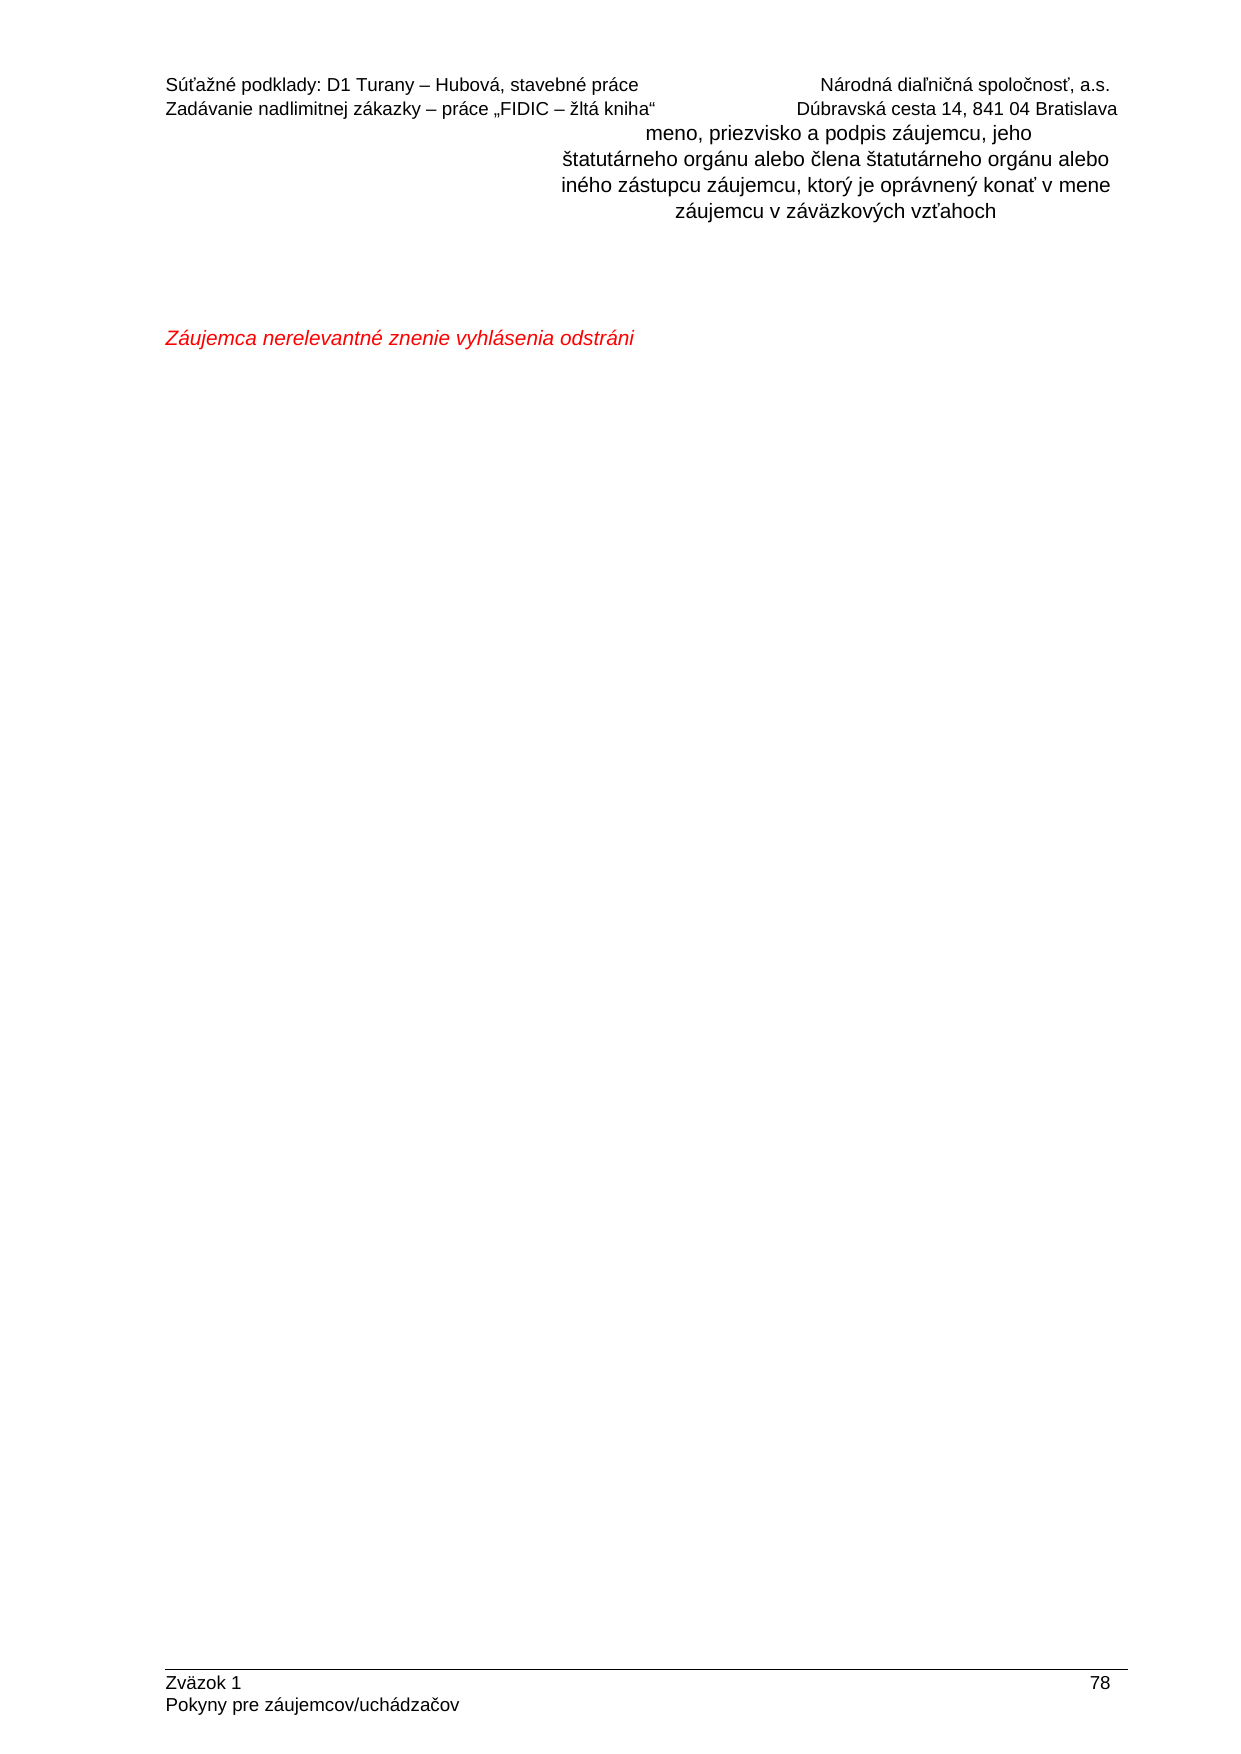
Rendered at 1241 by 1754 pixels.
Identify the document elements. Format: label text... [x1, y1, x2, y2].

text meno, priezvisko a podpis záujemcu, jeho štatutárneho orgánu alebo člena štatutárneho orgánu alebo iného zástupcu záujemcu, ktorý je oprávnený konať v mene záujemcu v záväzkových vzťahoch [549, 121, 1122, 222]
text Záujemca nerelevantné znenie vyhlásenia odstráni [165, 326, 1122, 350]
